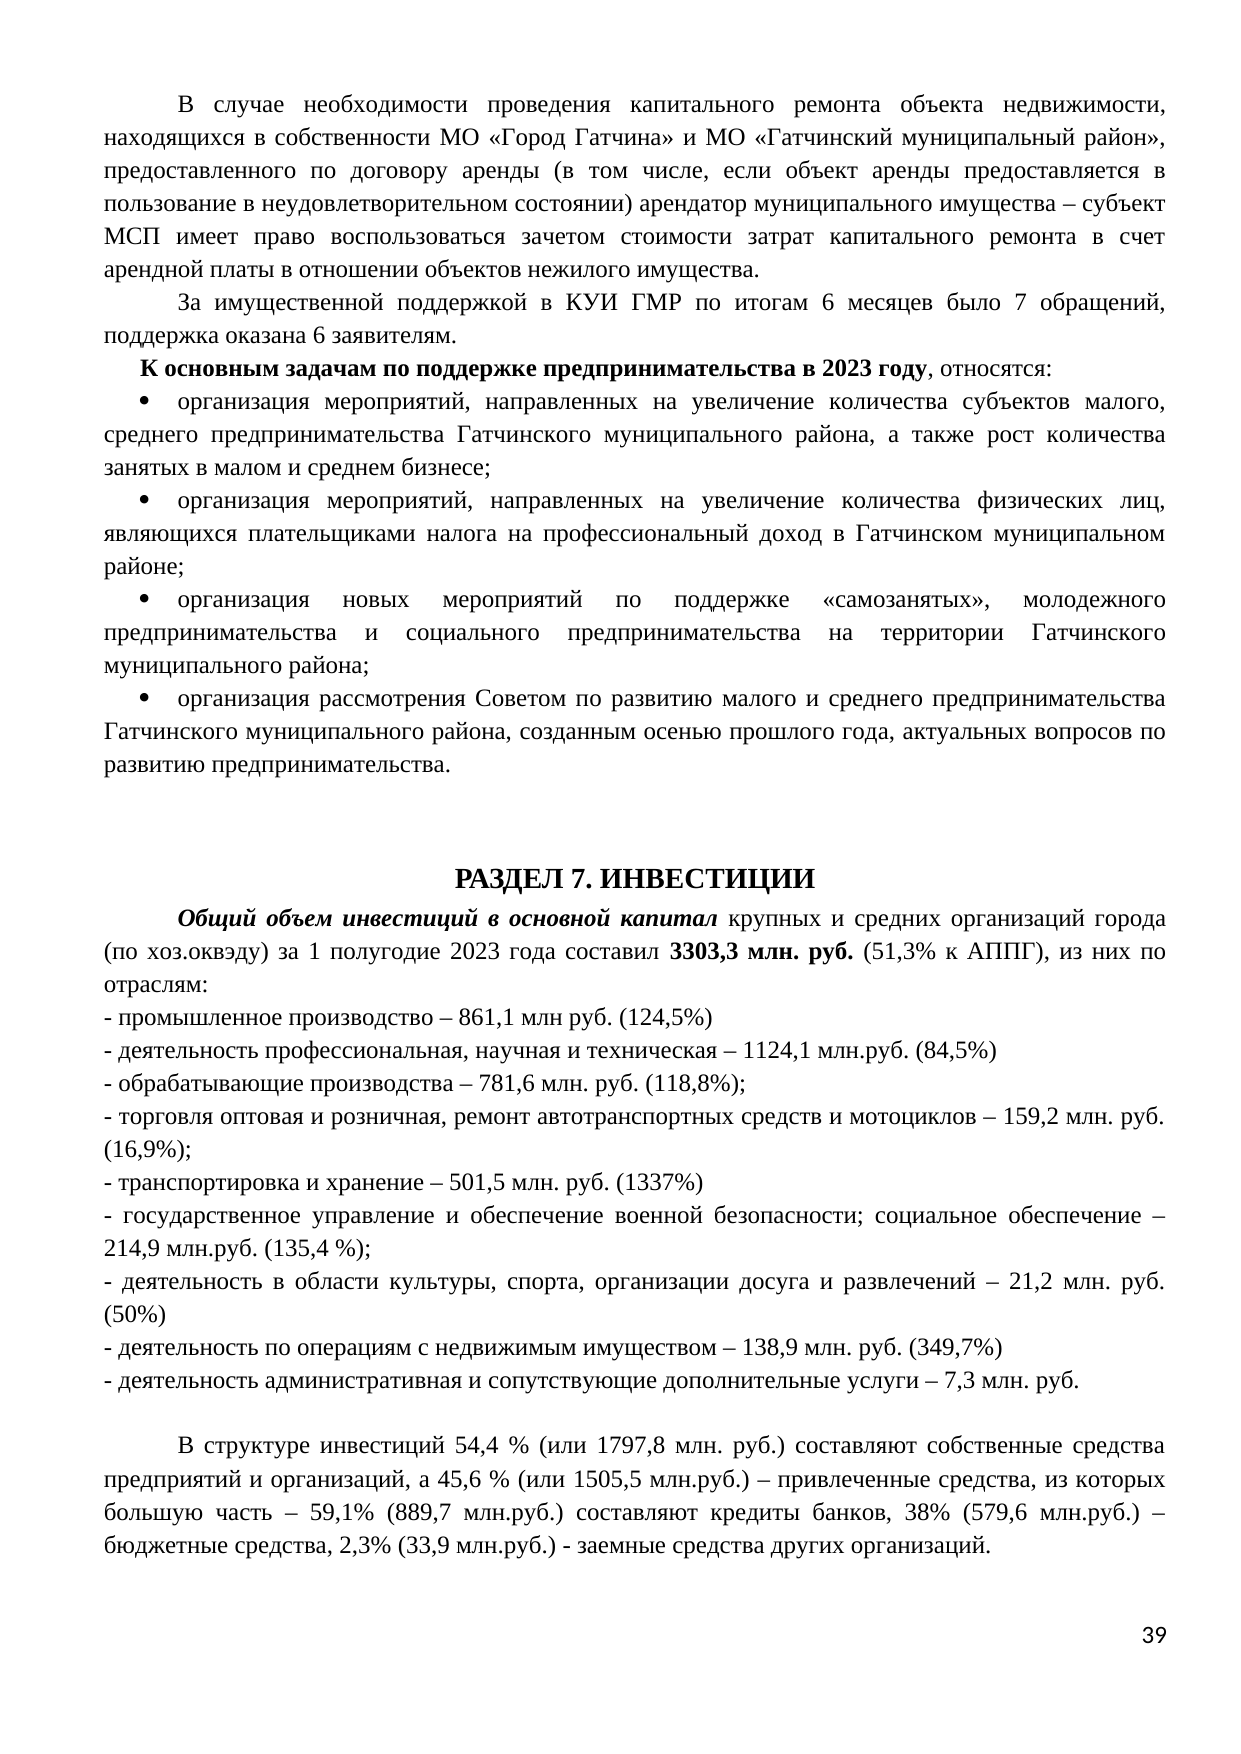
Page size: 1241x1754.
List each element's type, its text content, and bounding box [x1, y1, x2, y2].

text - деятельность по операциям с недвижимым имуществом – 138,9 млн. руб. (349,7%) [103, 1332, 1167, 1361]
text За имущественной поддержкой в КУИ ГМР по итогам 6 месяцев было 7 обращений, поддержка оказана 6 заявителям. [103, 287, 1167, 348]
text Общий объем инвестиций в основной капитал крупных и средних организаций города (по хоз.оквэду) за 1 полугодие 2023 года составил 3303,3 млн. руб. (51,3% к АППГ), из них по отраслям: [103, 903, 1167, 998]
text РАЗДЕЛ 7. ИНВЕСТИЦИИ [103, 861, 1167, 895]
text - деятельность в области культуры, спорта, организации досуга и развлечений – 21,2 млн. руб. (50%) [103, 1266, 1167, 1328]
list организация мероприятий, направленных на увеличение количества физических лиц, являющихся плательщиками налога на профессиональный доход в Гатчинском муниципальном районе; [103, 485, 1167, 580]
list организация рассмотрения Советом по развитию малого и среднего предпринимательства Гатчинского муниципального района, созданным осенью прошлого года, актуальных вопросов по развитию предпринимательства. [103, 683, 1167, 778]
text - деятельность профессиональная, научная и техническая – 1124,1 млн.руб. (84,5%) [103, 1035, 1167, 1064]
text В случае необходимости проведения капитального ремонта объекта недвижимости, находящихся в собственности МО «Город Гатчина» и МО «Гатчинский муниципальный район», предоставленного по договору аренды (в том числе, если объект аренды предоставляется в пользование в неудовлетворительном состоянии) арендатор муниципального имущества – субъект МСП имеет право воспользоваться зачетом стоимости затрат капитального ремонта в счет арендной платы в отношении объектов нежилого имущества. [103, 89, 1167, 282]
text К основным задачам по поддержке предпринимательства в 2023 году, относятся: [140, 353, 1167, 382]
text В структуре инвестиций 54,4 % (или 1797,8 млн. руб.) составляют собственные средства предприятий и организаций, а 45,6 % (или 1505,5 млн.руб.) – привлеченные средства, из которых большую часть – 59,1% (889,7 млн.руб.) составляют кредиты банков, 38% (579,6 млн.руб.) –бюджетные средства, 2,3% (33,9 млн.руб.) - заемные средства других организаций. [103, 1431, 1167, 1558]
text - государственное управление и обеспечение военной безопасности; социальное обеспечение – 214,9 млн.руб. (135,4 %); [103, 1200, 1167, 1262]
text - промышленное производство – 861,1 млн руб. (124,5%) [103, 1002, 1167, 1031]
text - обрабатывающие производства – 781,6 млн. руб. (118,8%); [103, 1068, 1167, 1097]
text - транспортировка и хранение – 501,5 млн. руб. (1337%) [103, 1167, 1167, 1196]
list организация новых мероприятий по поддержке «самозанятых», молодежного предпринимательства и социального предпринимательства на территории Гатчинского муниципального района; [103, 584, 1167, 679]
list организация мероприятий, направленных на увеличение количества субъектов малого, среднего предпринимательства Гатчинского муниципального района, а также рост количества занятых в малом и среднем бизнесе; [103, 386, 1167, 481]
text - торговля оптовая и розничная, ремонт автотранспортных средств и мотоциклов – 159,2 млн. руб. (16,9%); [103, 1101, 1167, 1163]
text - деятельность административная и сопутствующие дополнительные услуги – 7,3 млн. руб. [103, 1365, 1167, 1394]
